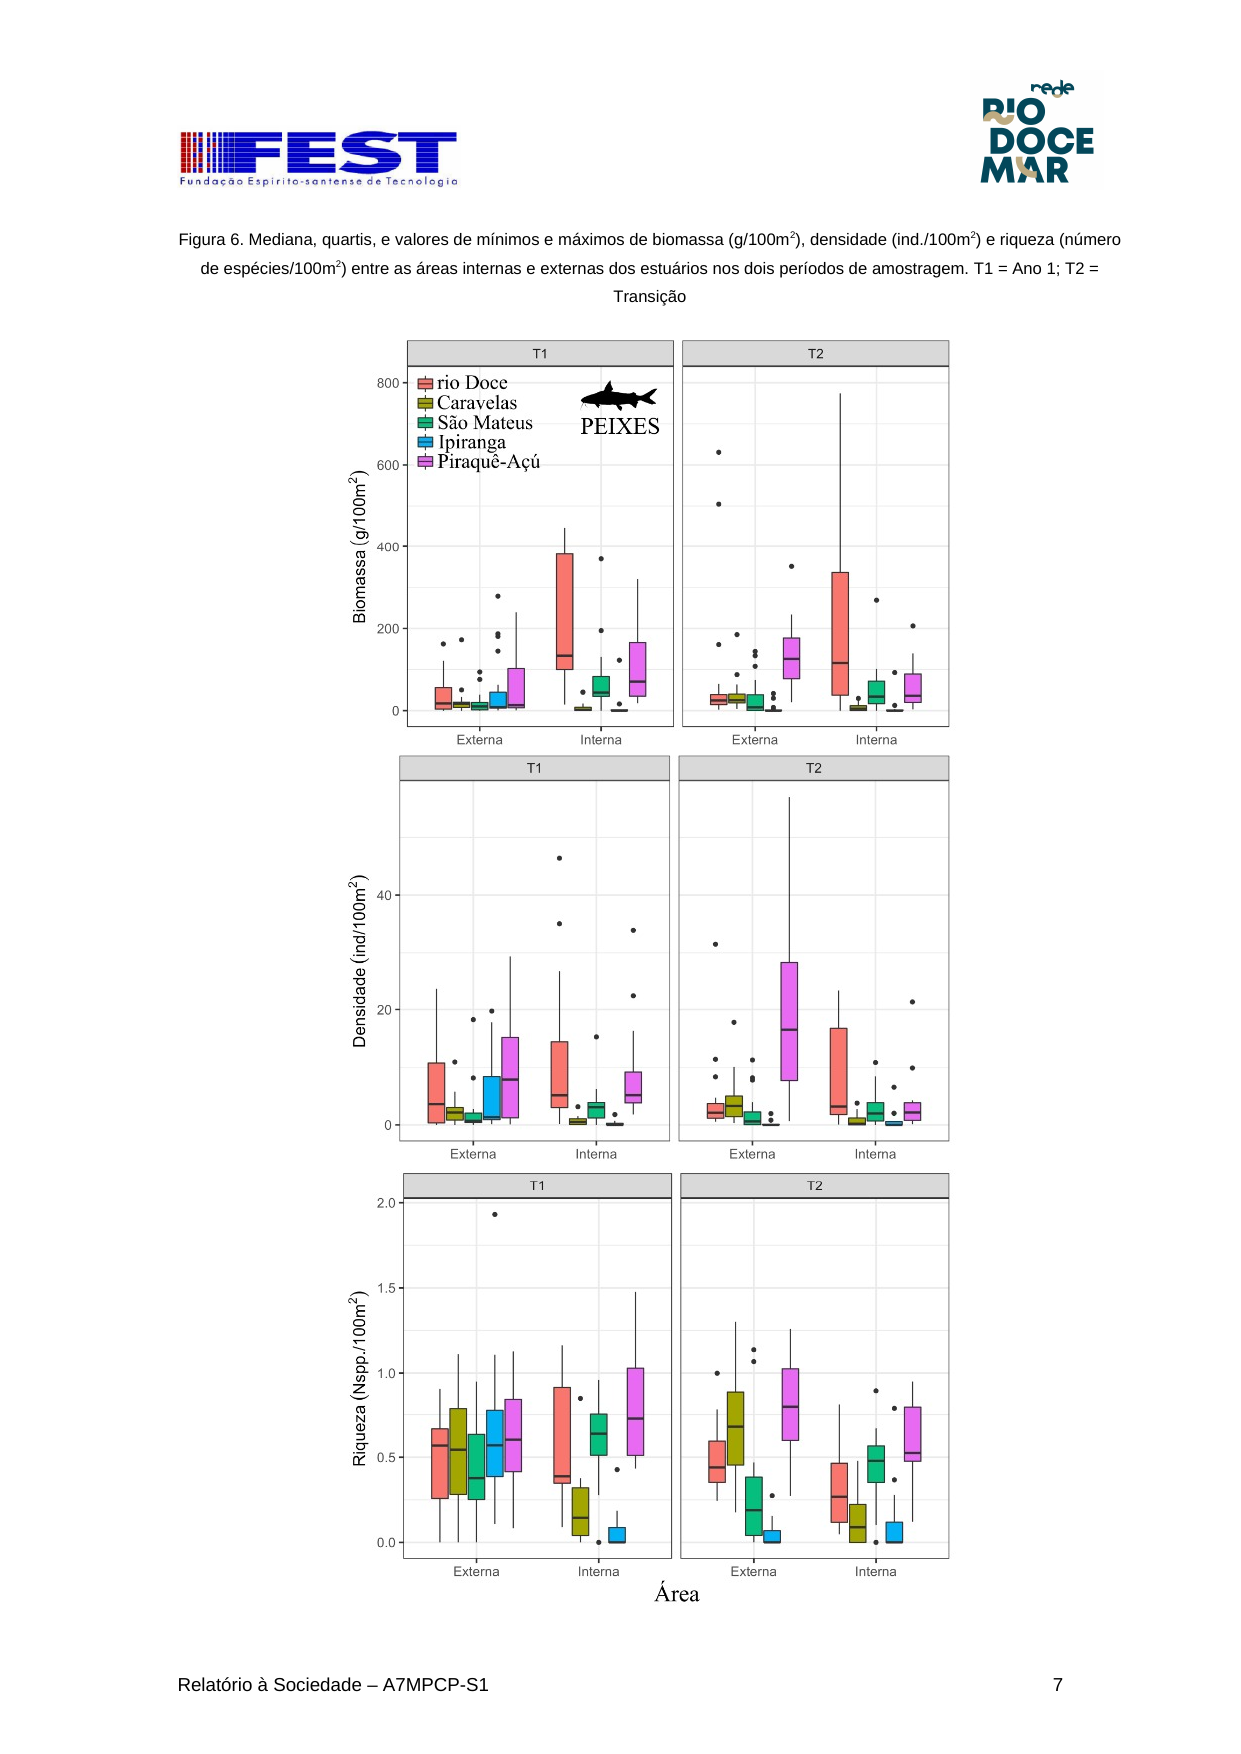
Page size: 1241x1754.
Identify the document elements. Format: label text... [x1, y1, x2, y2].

picture [177, 125, 462, 190]
picture [340, 332, 959, 1606]
picture [970, 70, 1104, 190]
